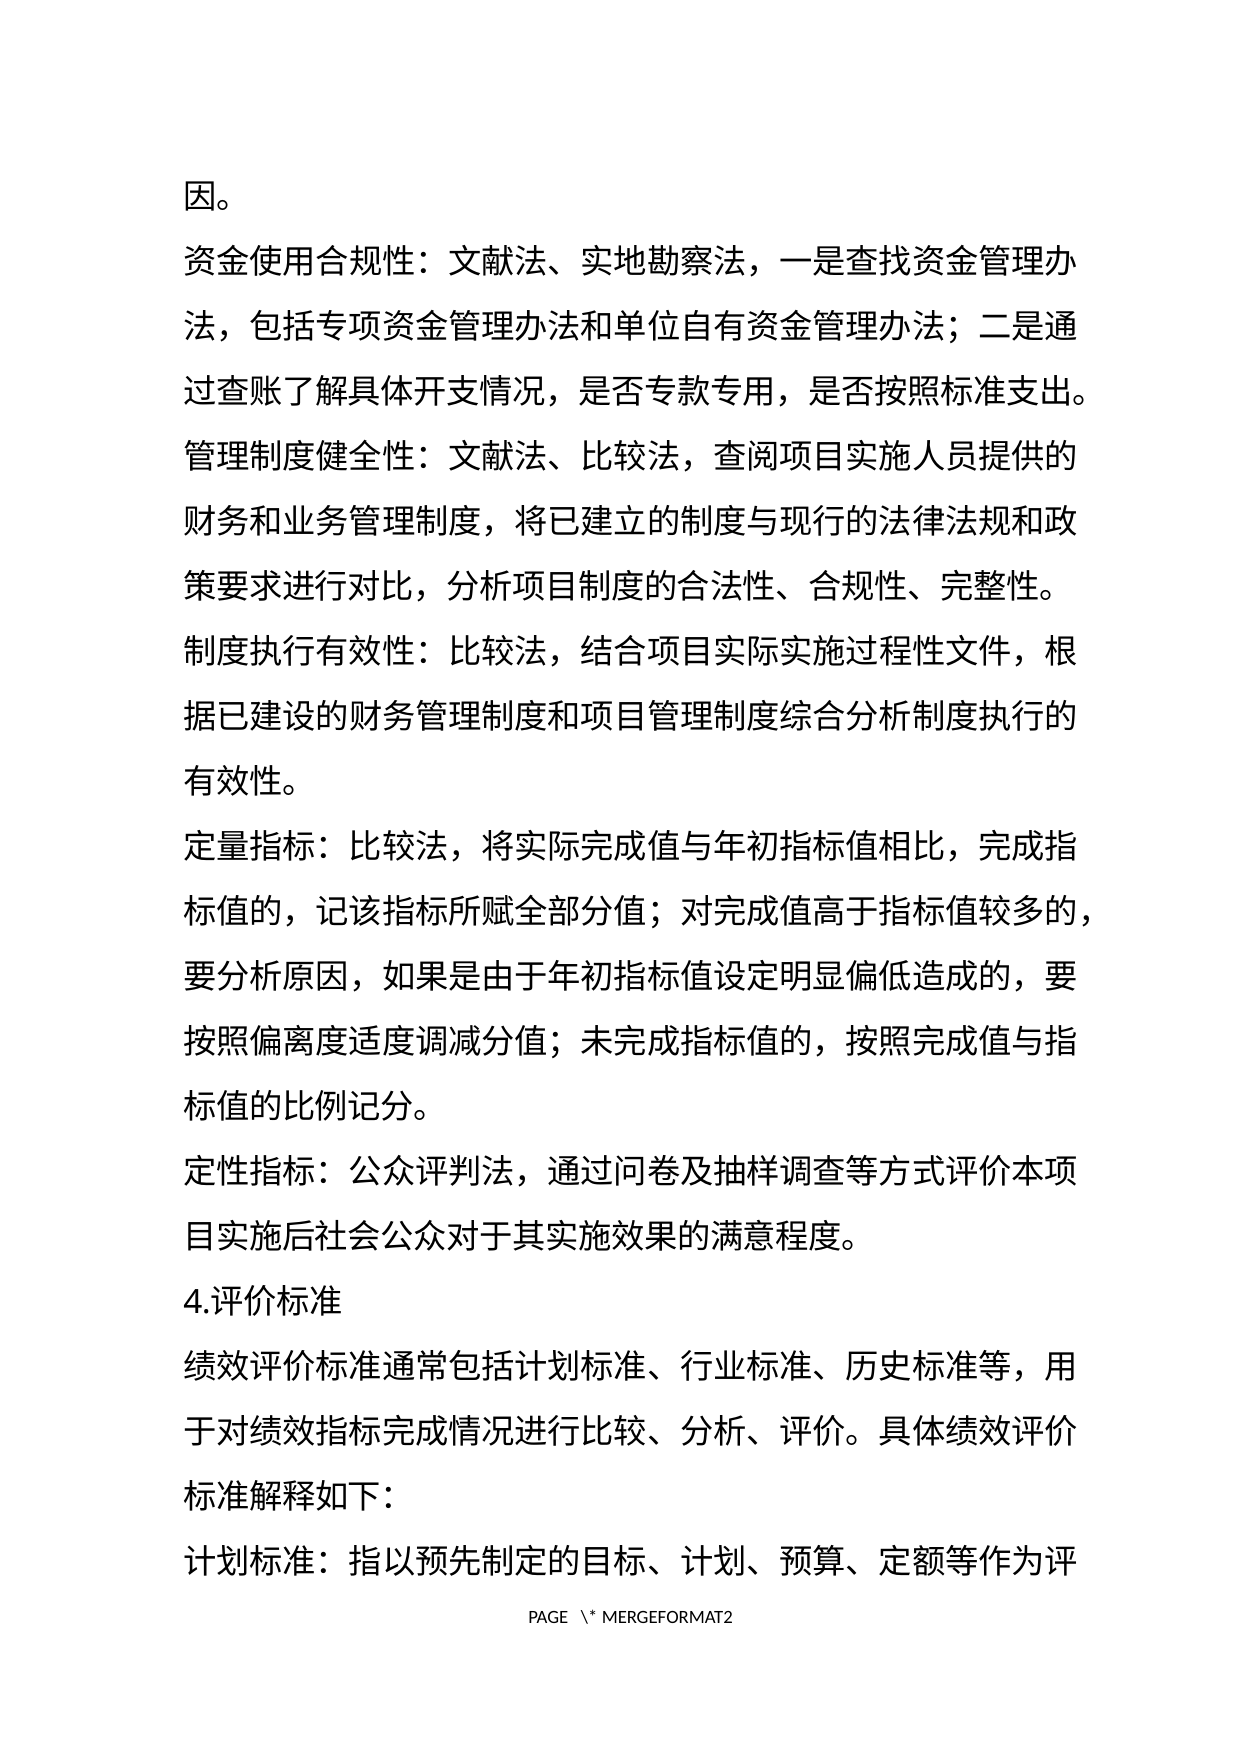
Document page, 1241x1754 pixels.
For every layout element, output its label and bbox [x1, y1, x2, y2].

text [183, 162, 1078, 1592]
